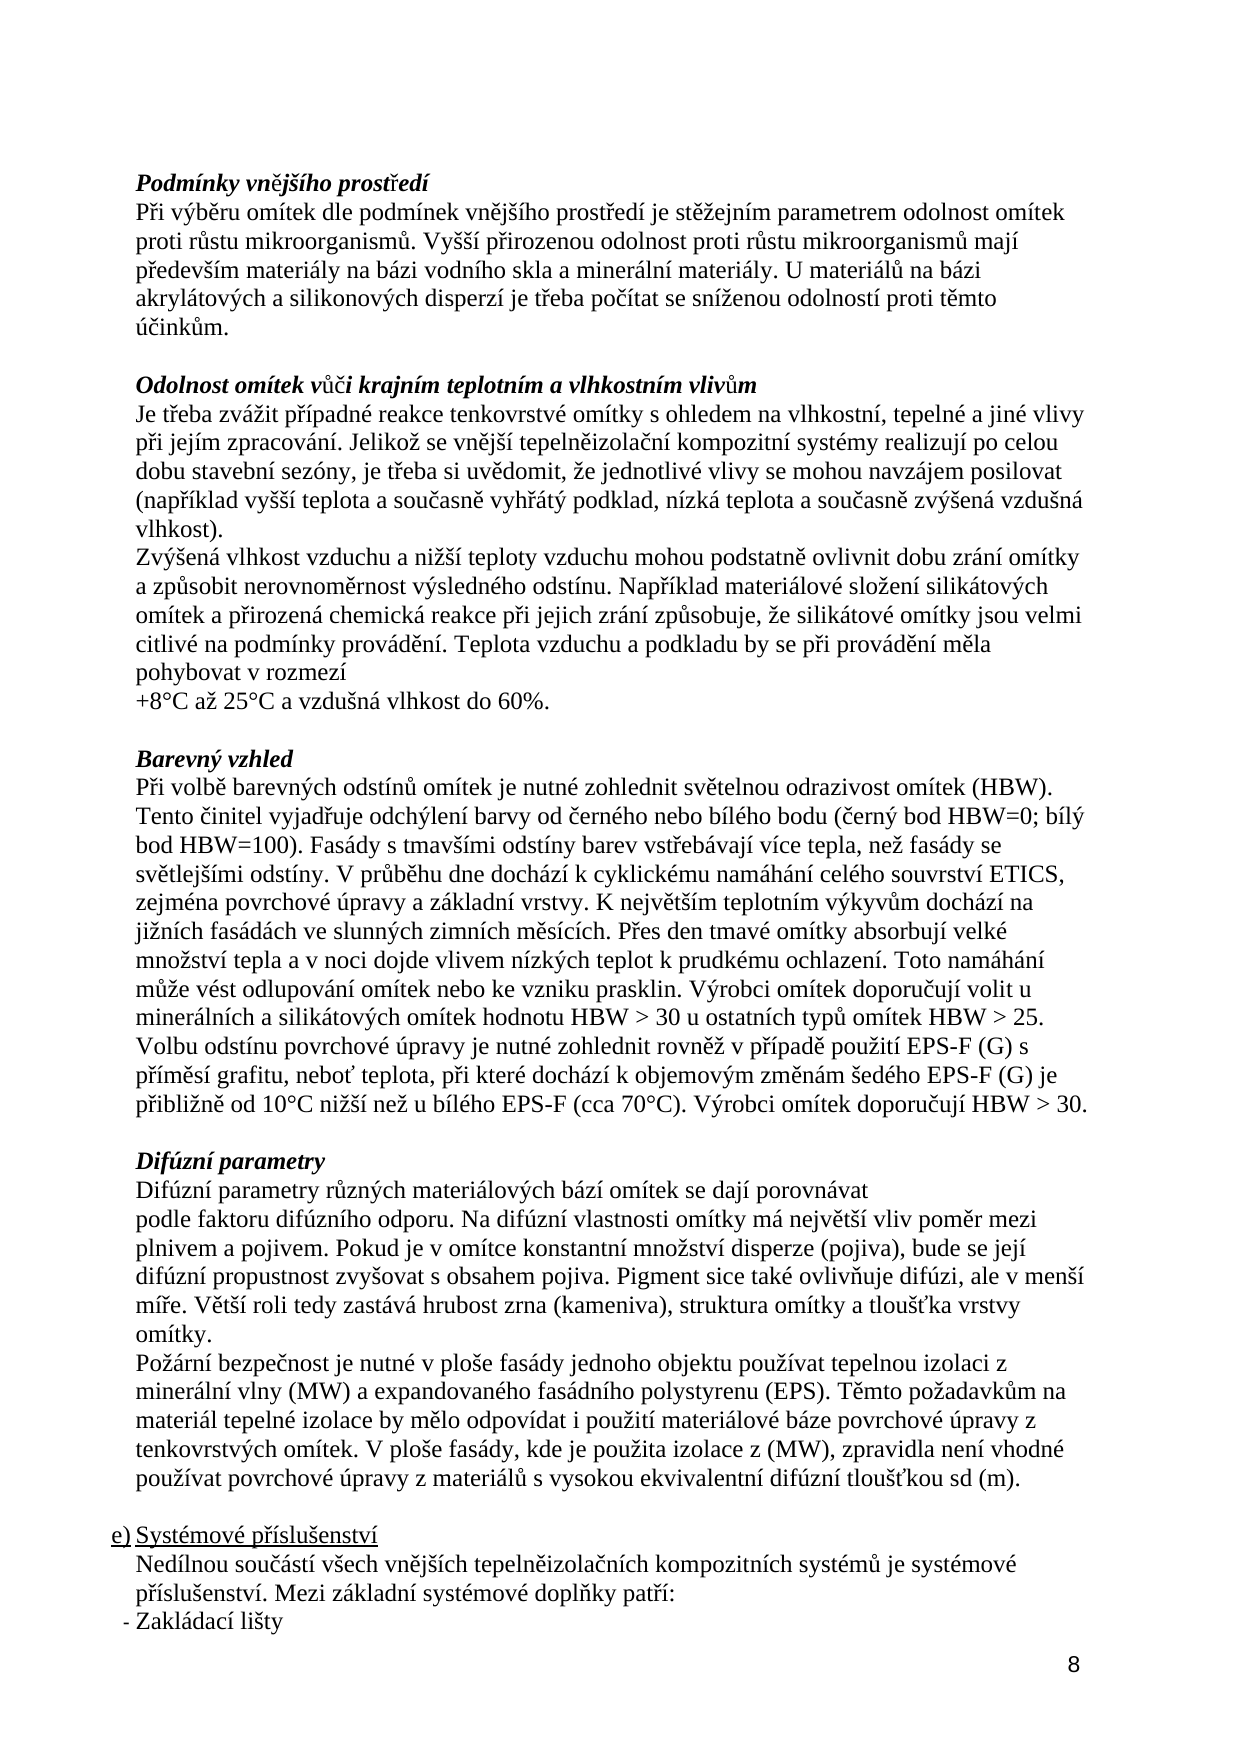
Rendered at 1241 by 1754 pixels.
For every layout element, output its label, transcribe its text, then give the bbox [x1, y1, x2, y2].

subtitle Odolnost omítek vůči krajním teplotním a vlhkostním vlivům [135, 370, 1096, 399]
text Požární bezpečnost je nutné v ploše fasády jednoho objektu používat tepelnou izolaci z minerální vlny (MW) a expandovaného fasádního polystyrenu (EPS). Těmto požadavkům na materiál tepelné izolace by mělo odpovídat i použití materiálové báze povrchové úpravy z tenkovrstvých omítek. V ploše fasády, kde je použita izolace z (MW), zpravidla není vhodné používat povrchové úpravy z materiálů s vysokou ekvivalentní difúzní tloušťkou sd (m). [135, 1348, 1096, 1491]
text Při výběru omítek dle podmínek vnějšího prostředí je stěžejním parametrem odolnost omítek proti růstu mikroorganismů. Vyšší přirozenou odolnost proti růstu mikroorganismů mají především materiály na bázi vodního skla a minerální materiály. U materiálů na bázi akrylátových a silikonových disperzí je třeba počítat se sníženou odolností proti těmto účinkům. [135, 197, 1096, 341]
text Při volbě barevných odstínů omítek je nutné zohlednit světelnou odrazivost omítek (HBW). Tento činitel vyjadřuje odchýlení barvy od černého nebo bílého bodu (černý bod HBW=0; bílý bod HBW=100). Fasády s tmavšími odstíny barev vstřebávají více tepla, než fasády se světlejšími odstíny. V průběhu dne dochází k cyklickému namáhání celého souvrství ETICS, zejména povrchové úpravy a základní vrstvy. K největším teplotním výkyvům dochází na jižních fasádách ve slunných zimních měsících. Přes den tmavé omítky absorbují velké množství tepla a v noci dojde vlivem nízkých teplot k prudkému ochlazení. Toto namáhání může vést odlupování omítek nebo ke vzniku prasklin. Výrobci omítek doporučují volit u minerálních a silikátových omítek hodnotu HBW > 30 u ostatních typů omítek HBW > 25. Volbu odstínu povrchové úpravy je nutné zohlednit rovněž v případě použití EPS-F (G) s příměsí grafitu, neboť teplota, při které dochází k objemovým změnám šedého EPS-F (G) je přibližně od 10°C nižší než u bílého EPS-F (cca 70°C). Výrobci omítek doporučují HBW > 30. [135, 772, 1096, 1117]
text Je třeba zvážit případné reakce tenkovrstvé omítky s ohledem na vlhkostní, tepelné a jiné vlivy při jejím zpracování. Jelikož se vnější tepelněizolační kompozitní systémy realizují po celou dobu stavební sezóny, je třeba si uvědomit, že jednotlivé vlivy se mohou navzájem posilovat (například vyšší teplota a současně vyhřátý podklad, nízká teplota a současně zvýšená vzdušná vlhkost). [135, 399, 1096, 542]
subtitle Difúzní parametry [135, 1146, 1096, 1175]
text Difúzní parametry různých materiálových bází omítek se dají porovnávat [135, 1175, 1096, 1204]
text Nedílnou součástí všech vnějších tepelněizolačních kompozitních systémů je systémové příslušenství. Mezi základní systémové doplňky patří: [135, 1549, 1096, 1606]
text Zvýšená vlhkost vzduchu a nižší teploty vzduchu mohou podstatně ovlivnit dobu zrání omítky a způsobit nerovnoměrnost výsledného odstínu. Například materiálové složení silikátových omítek a přirozená chemická reakce při jejich zrání způsobuje, že silikátové omítky jsou velmi citlivé na podmínky provádění. Teplota vzduchu a podkladu by se při provádění měla pohybovat v rozmezí [135, 542, 1096, 686]
subtitle Barevný vzhled [135, 744, 1096, 772]
list Zakládací lišty [123, 1606, 1096, 1635]
list Systémové příslušenství [111, 1520, 1096, 1549]
subtitle Podmínky vnějšího prostředí [135, 168, 1096, 197]
text +8°C až 25°C a vzdušná vlhkost do 60%. [135, 686, 1096, 715]
text podle faktoru difúzního odporu. Na difúzní vlastnosti omítky má největší vliv poměr mezi plnivem a pojivem. Pokud je v omítce konstantní množství disperze (pojiva), bude se její difúzní propustnost zvyšovat s obsahem pojiva. Pigment sice také ovlivňuje difúzi, ale v menší míře. Větší roli tedy zastává hrubost zrna (kameniva), struktura omítky a tloušťka vrstvy omítky. [135, 1204, 1096, 1348]
